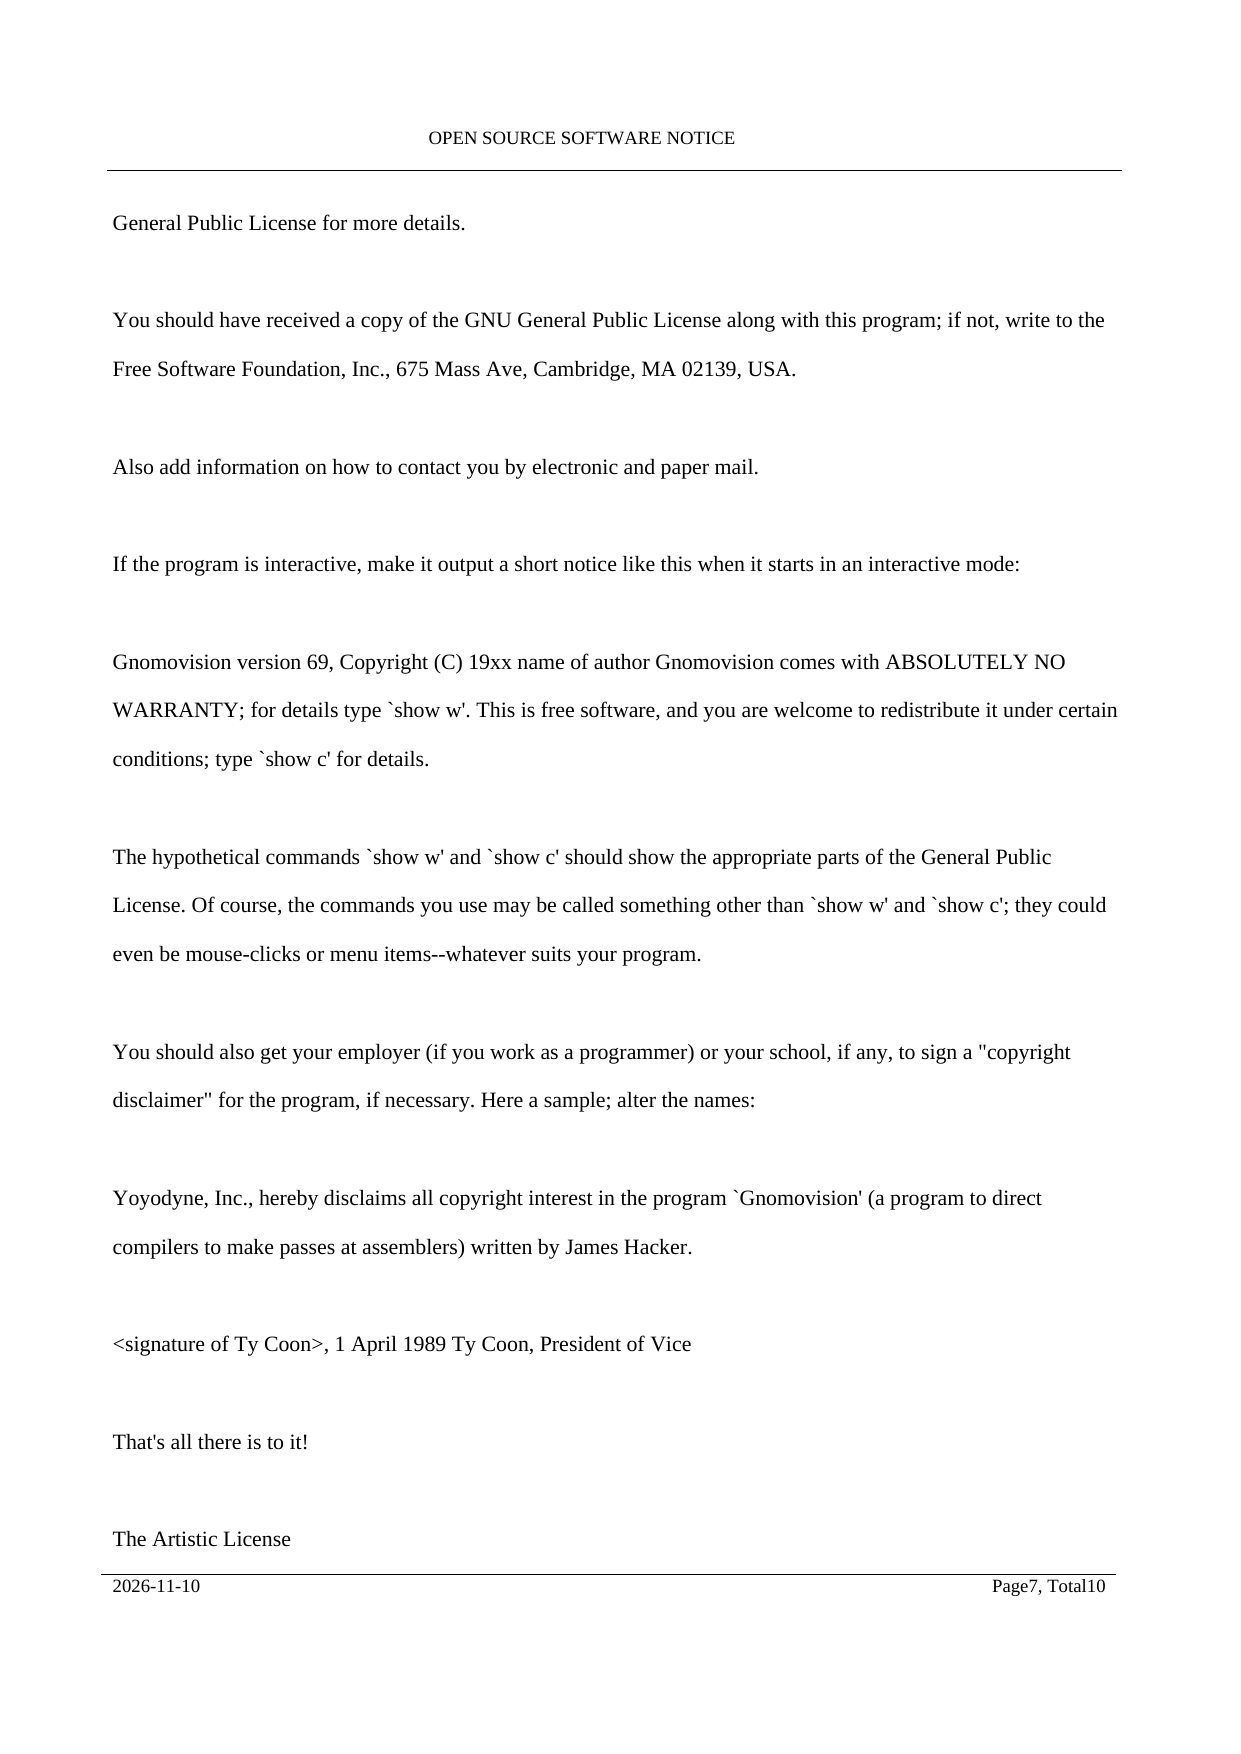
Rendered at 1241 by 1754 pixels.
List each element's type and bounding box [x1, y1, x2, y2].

text [112, 206, 1128, 1555]
